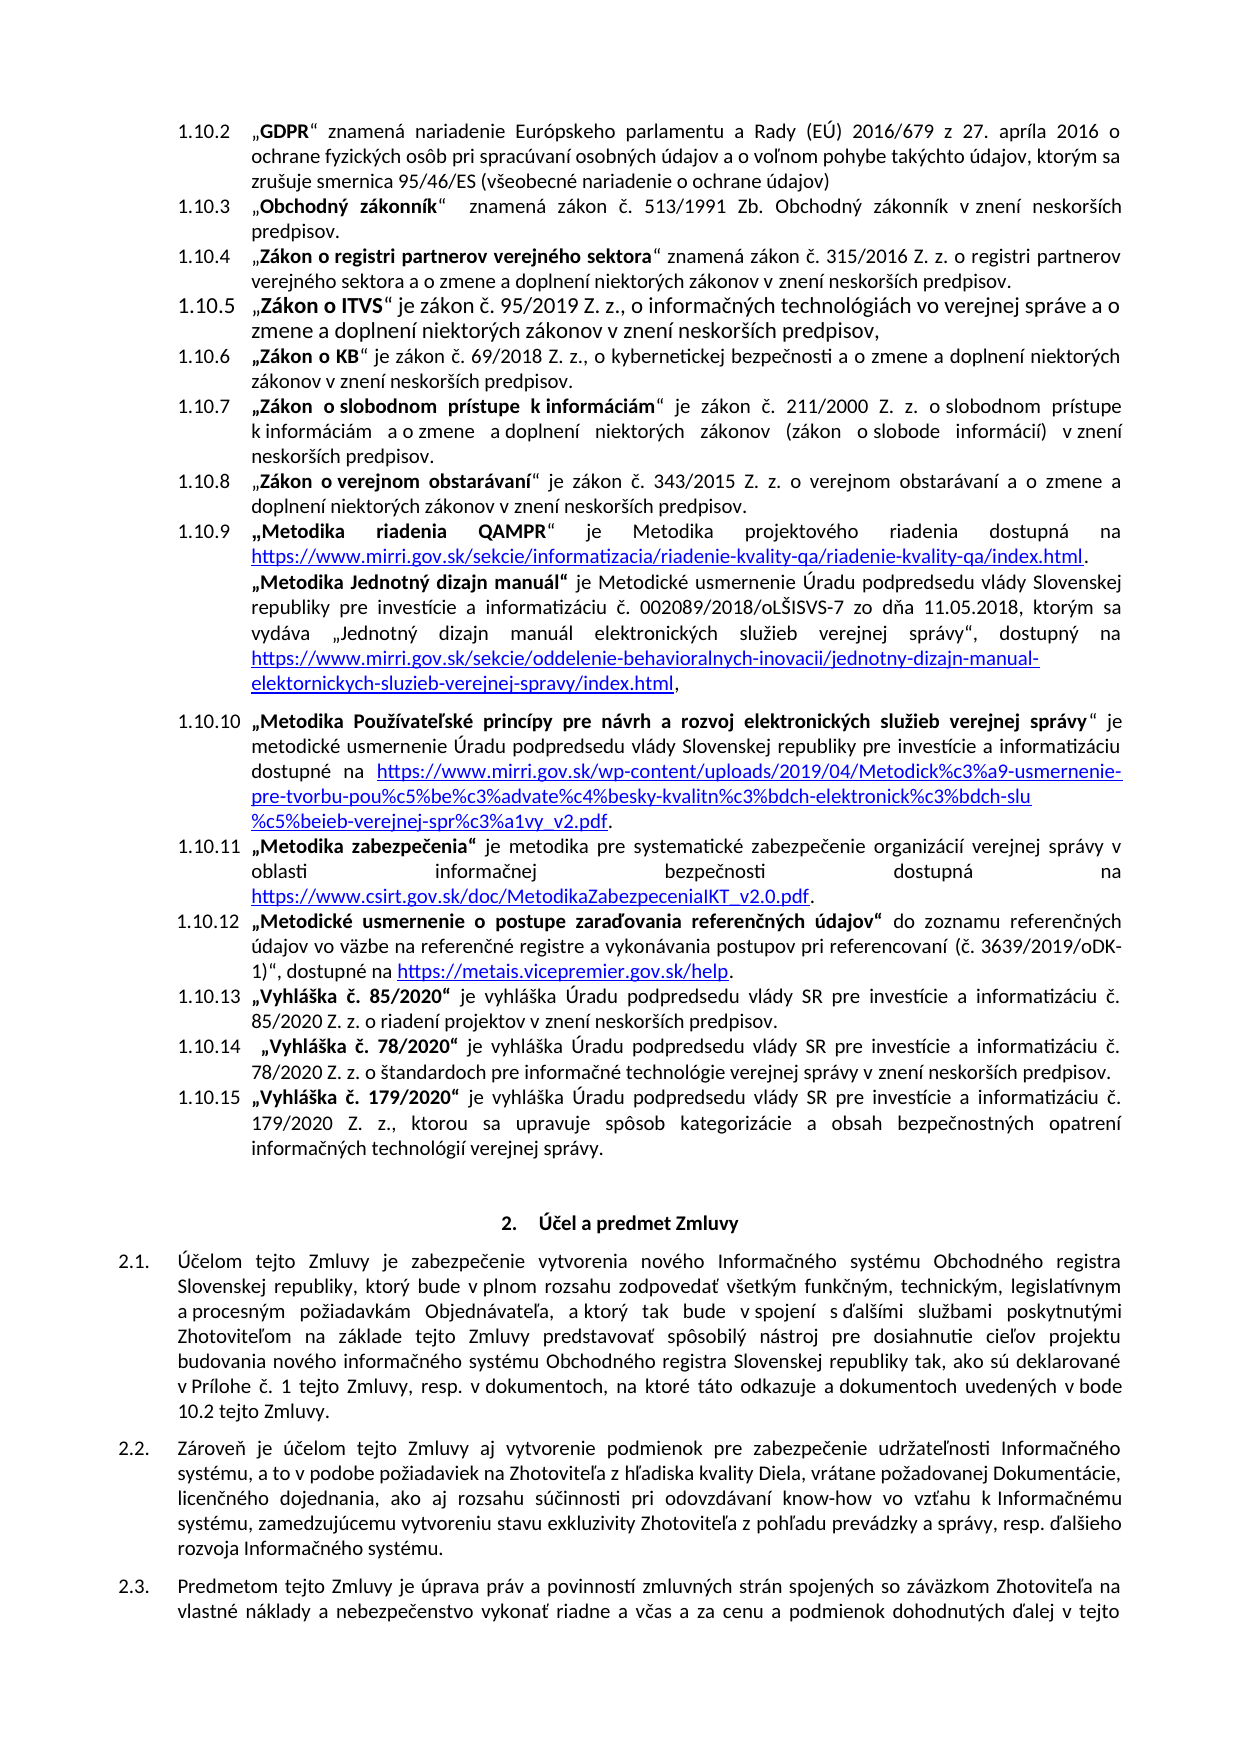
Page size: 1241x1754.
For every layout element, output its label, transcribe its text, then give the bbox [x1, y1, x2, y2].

subtitle Účelom tejto Zmluvy je zabezpečenie vytvorenia nového Informačného systému Obchodného registra Slovenskej republiky, ktorý bude v plnom rozsahu zodpovedať všetkým funkčným, technickým, legislatívnym a procesným požiadavkám Objednávateľa, a ktorý tak bude v spojení s ďalšími službami poskytnutými Zhotoviteľom na základe tejto Zmluvy predstavovať spôsobilý nástroj pre dosiahnutie cieľov projektu budovania nového informačného systému Obchodného registra Slovenskej republiky tak, ako sú deklarované v Prílohe č. 1 tejto Zmluvy, resp. v dokumentoch, na ktoré táto odkazuje a dokumentoch uvedených v bode 10.2 tejto Zmluvy. [118, 1248, 1122, 1423]
subtitle Zároveň je účelom tejto Zmluvy aj vytvorenie podmienok pre zabezpečenie udržateľnosti Informačného systému, a to v podobe požiadaviek na Zhotoviteľa z hľadiska kvality Diela, vrátane požadovanej Dokumentácie, licenčného dojednania, ako aj rozsahu súčinnosti pri odovzdávaní know-how vo vzťahu k Informačnému systému, zamedzujúcemu vytvoreniu stavu exkluzivity Zhotoviteľa z pohľadu prevádzky a správy, resp. ďalšieho rozvoja Informačného systému. [118, 1436, 1122, 1561]
list „Vyhláška č. 85/2020“ je vyhláška Úradu podpredsedu vlády SR pre investície a informatizáciu č. 85/2020 Z. z. o riadení projektov v znení neskorších predpisov. [177, 983, 1122, 1033]
list „Zákon o verejnom obstarávaní“ je zákon č. 343/2015 Z. z. o verejnom obstarávaní a o zmene a doplnení niektorých zákonov v znení neskorších predpisov. [177, 468, 1122, 518]
list „Metodické usmernenie o postupe zaraďovania referenčných údajov“ do zoznamu referenčných údajov vo väzbe na referenčné registre a vykonávania postupov pri referencovaní (č. 3639/2019/oDK-1)“, dostupné na https://metais.vicepremier.gov.sk/help. [176, 908, 1122, 983]
list „Zákon o KB“ je zákon č. 69/2018 Z. z., o kybernetickej bezpečnosti a o zmene a doplnení niektorých zákonov v znení neskorších predpisov. [177, 343, 1122, 393]
list „Obchodný zákonník“ znamená zákon č. 513/1991 Zb. Obchodný zákonník v znení neskorších predpisov. [177, 193, 1122, 243]
list „Zákon o ITVS“ je zákon č. 95/2019 Z. z., o informačných technológiách vo verejnej správe a o zmene a doplnení niektorých zákonov v znení neskorších predpisov, [177, 293, 1122, 343]
list „Zákon o slobodnom prístupe k informáciám“ je zákon č. 211/2000 Z. z. o slobodnom prístupe k informáciám a o zmene a doplnení niektorých zákonov (zákon o slobode informácií) v znení neskorších predpisov. [177, 393, 1122, 468]
list „Metodika zabezpečenia“ je metodika pre systematické zabezpečenie organizácií verejnej správy v oblasti informačnej bezpečnosti dostupná na https://www.csirt.gov.sk/doc/MetodikaZabezpeceniaIKT_v2.0.pdf. [177, 833, 1122, 908]
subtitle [118, 1573, 1122, 1623]
subtitle Účel a predmet Zmluvy [118, 1211, 1122, 1236]
list „Zákon o registri partnerov verejného sektora“ znamená zákon č. 315/2016 Z. z. o registri partnerov verejného sektora a o zmene a doplnení niektorých zákonov v znení neskorších predpisov. [177, 243, 1122, 293]
list „GDPR“ znamená nariadenie Európskeho parlamentu a Rady (EÚ) 2016/679 z 27. apríla 2016 o ochrane fyzických osôb pri spracúvaní osobných údajov a o voľnom pohybe takýchto údajov, ktorým sa zrušuje smernica 95/46/ES (všeobecné nariadenie o ochrane údajov) [177, 118, 1122, 193]
list „Metodika Používateľské princípy pre návrh a rozvoj elektronických služieb verejnej správy“ je metodické usmernenie Úradu podpredsedu vlády Slovenskej republiky pre investície a informatizáciu dostupné na https://www.mirri.gov.sk/wp-content/uploads/2019/04/Metodick%c3%a9-usmernenie-pre-tvorbu-pou%c5%be%c3%advate%c4%besky-kvalitn%c3%bdch-elektronick%c3%bdch-slu%c5%beieb-verejnej-spr%c3%a1vy_v2.pdf. [177, 708, 1122, 833]
list „Vyhláška č. 78/2020“ je vyhláška Úradu podpredsedu vlády SR pre investície a informatizáciu č. 78/2020 Z. z. o štandardoch pre informačné technológie verejnej správy v znení neskorších predpisov. [177, 1033, 1122, 1084]
list „Metodika riadenia QAMPR“ je Metodika projektového riadenia dostupná na https://www.mirri.gov.sk/sekcie/informatizacia/riadenie-kvality-qa/riadenie-kvality-qa/index.html. „Metodika Jednotný dizajn manuál“ je Metodické usmernenie Úradu podpredsedu vlády Slovenskej republiky pre investície a informatizáciu č. 002089/2018/oLŠISVS-7 zo dňa 11.05.2018, ktorým sa vydáva „Jednotný dizajn manuál elektronických služieb verejnej správy“, dostupný na https://www.mirri.gov.sk/sekcie/oddelenie-behavioralnych-inovacii/jednotny-dizajn-manual-elektornickych-sluzieb-verejnej-spravy/index.html, [177, 518, 1122, 696]
list „Vyhláška č. 179/2020“ je vyhláška Úradu podpredsedu vlády SR pre investície a informatizáciu č. 179/2020 Z. z., ktorou sa upravuje spôsob kategorizácie a obsah bezpečnostných opatrení informačných technológií verejnej správy. [177, 1084, 1122, 1161]
